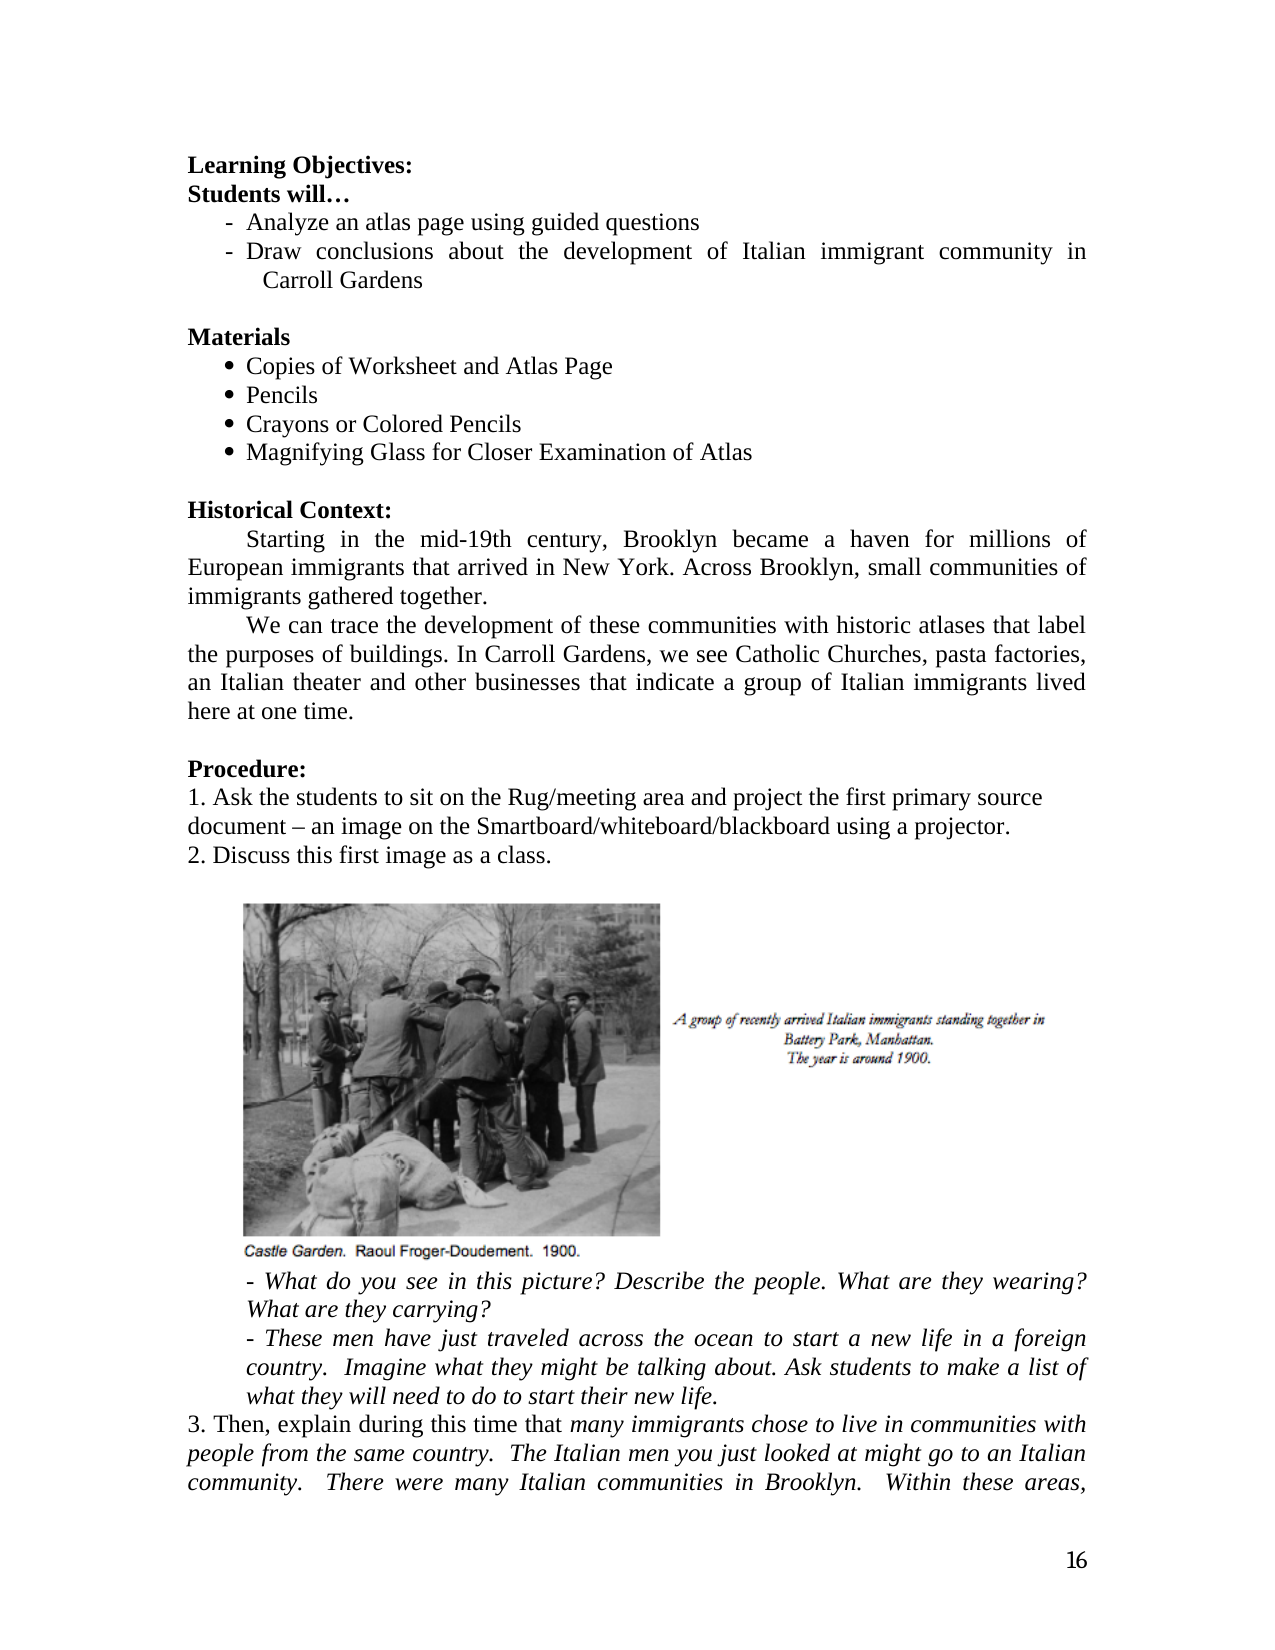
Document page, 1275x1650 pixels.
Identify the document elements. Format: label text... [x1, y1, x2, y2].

text Students will… [187, 179, 1087, 207]
picture [187, 897, 1088, 1266]
text Materials [187, 322, 1087, 351]
text Learning Objectives: [187, 150, 1087, 179]
list Pencils [225, 380, 1087, 409]
list Copies of Worksheet and Atlas Page [225, 351, 1087, 380]
text - What do you see in this picture? Describe the people. What are they wearing? What are they carrying? [246, 1266, 1087, 1323]
text We can trace the development of these communities with historic atlases that label the purposes of buildings. In Carroll Gardens, we see Catholic Churches, pasta factories, an Italian theater and other businesses that indicate a group of Italian immigrants lived here at one time. [187, 610, 1087, 725]
text Starting in the mid-19th century, Brooklyn became a haven for millions of European immigrants that arrived in New York. Across Brooklyn, small communities of immigrants gathered together. [187, 524, 1087, 610]
list Draw conclusions about the development of Italian immigrant community in Carroll Gardens [225, 236, 1087, 294]
list Analyze an atlas page using guided questions [225, 207, 1087, 236]
text - These men have just traveled across the ocean to start a new life in a foreign country. Imagine what they might be talking about. Ask students to make a list of what they will need to do to start their new life. [246, 1323, 1087, 1409]
text Procedure: [187, 754, 1087, 782]
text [187, 1409, 1087, 1496]
text Historical Context: [187, 495, 1087, 524]
text 2. Discuss this first image as a class. [187, 840, 1087, 869]
text 1. Ask the students to sit on the Rug/meeting area and project the first primary source document – an image on the Smartboard/whiteboard/blackboard using a projector. [187, 782, 1087, 840]
list Crayons or Colored Pencils [225, 409, 1087, 437]
list Magnifying Glass for Closer Examination of Atlas [225, 437, 1087, 466]
